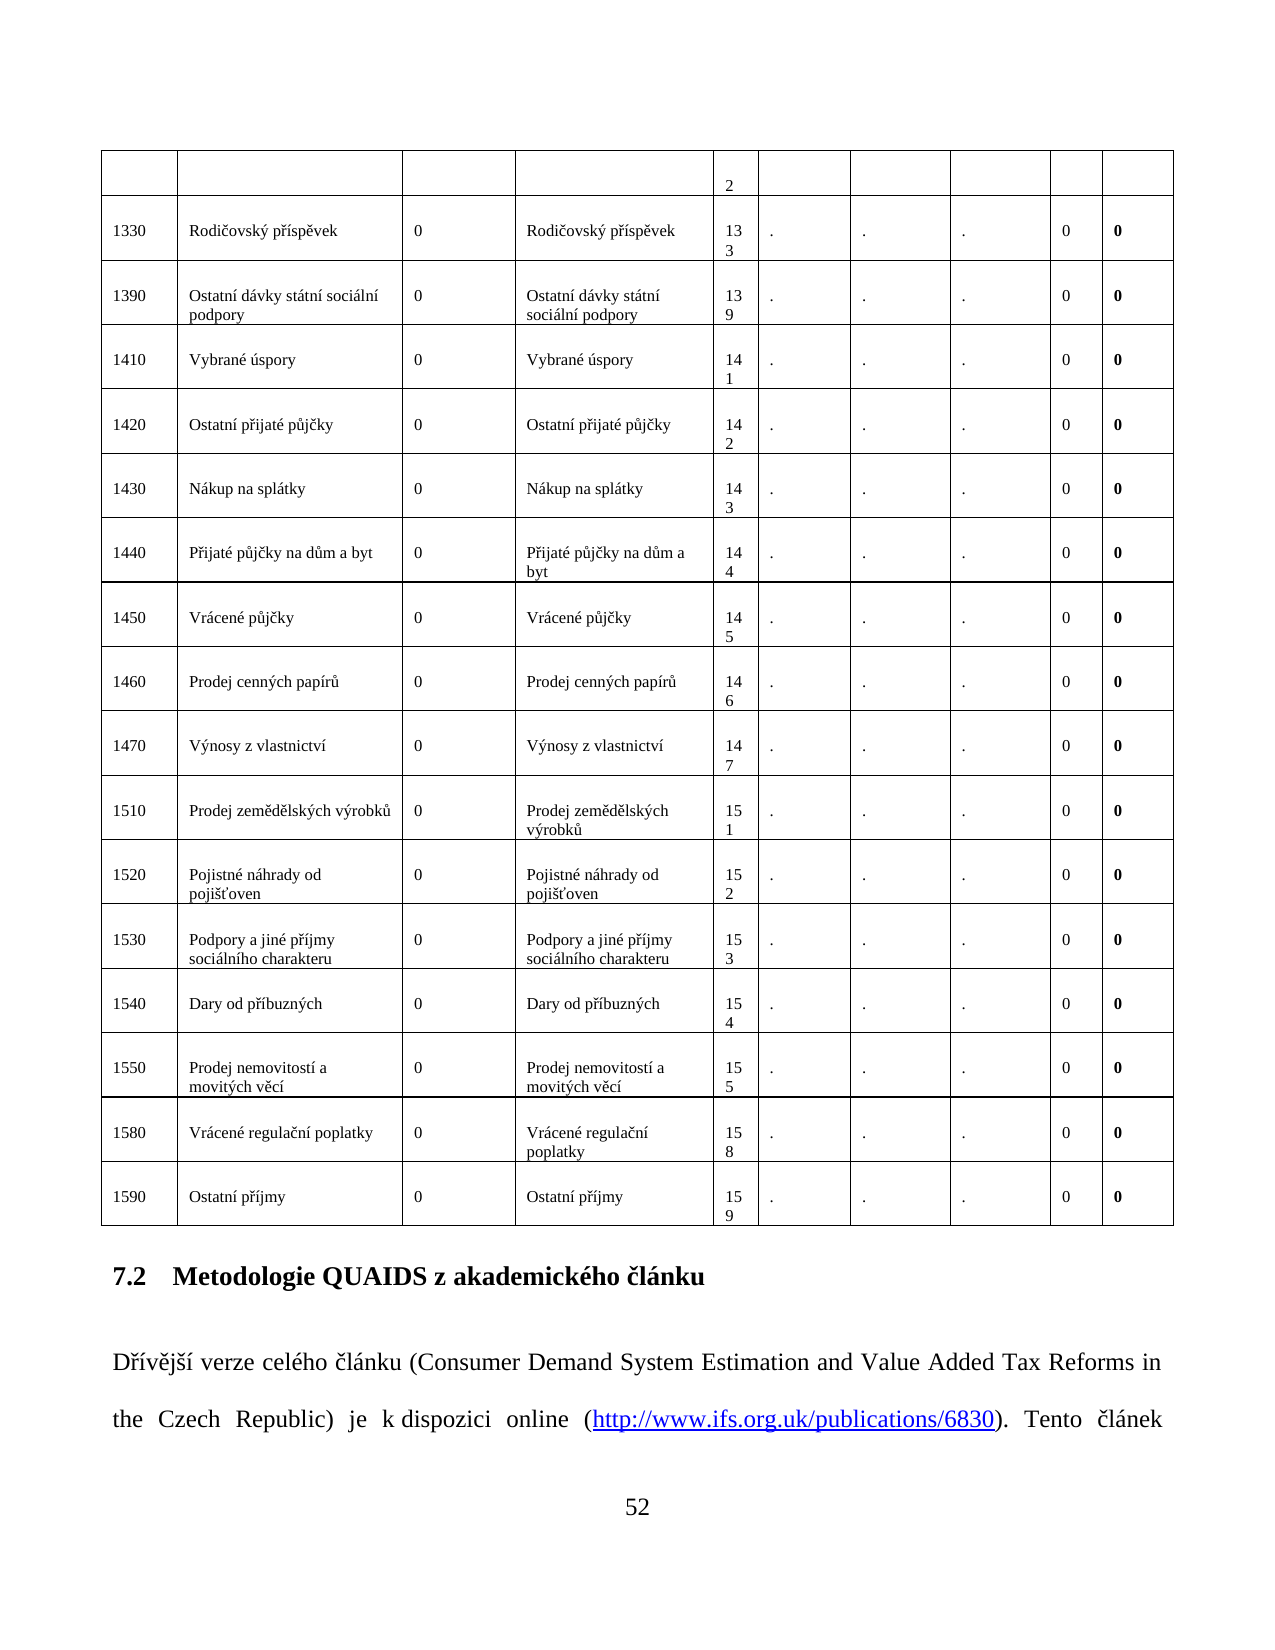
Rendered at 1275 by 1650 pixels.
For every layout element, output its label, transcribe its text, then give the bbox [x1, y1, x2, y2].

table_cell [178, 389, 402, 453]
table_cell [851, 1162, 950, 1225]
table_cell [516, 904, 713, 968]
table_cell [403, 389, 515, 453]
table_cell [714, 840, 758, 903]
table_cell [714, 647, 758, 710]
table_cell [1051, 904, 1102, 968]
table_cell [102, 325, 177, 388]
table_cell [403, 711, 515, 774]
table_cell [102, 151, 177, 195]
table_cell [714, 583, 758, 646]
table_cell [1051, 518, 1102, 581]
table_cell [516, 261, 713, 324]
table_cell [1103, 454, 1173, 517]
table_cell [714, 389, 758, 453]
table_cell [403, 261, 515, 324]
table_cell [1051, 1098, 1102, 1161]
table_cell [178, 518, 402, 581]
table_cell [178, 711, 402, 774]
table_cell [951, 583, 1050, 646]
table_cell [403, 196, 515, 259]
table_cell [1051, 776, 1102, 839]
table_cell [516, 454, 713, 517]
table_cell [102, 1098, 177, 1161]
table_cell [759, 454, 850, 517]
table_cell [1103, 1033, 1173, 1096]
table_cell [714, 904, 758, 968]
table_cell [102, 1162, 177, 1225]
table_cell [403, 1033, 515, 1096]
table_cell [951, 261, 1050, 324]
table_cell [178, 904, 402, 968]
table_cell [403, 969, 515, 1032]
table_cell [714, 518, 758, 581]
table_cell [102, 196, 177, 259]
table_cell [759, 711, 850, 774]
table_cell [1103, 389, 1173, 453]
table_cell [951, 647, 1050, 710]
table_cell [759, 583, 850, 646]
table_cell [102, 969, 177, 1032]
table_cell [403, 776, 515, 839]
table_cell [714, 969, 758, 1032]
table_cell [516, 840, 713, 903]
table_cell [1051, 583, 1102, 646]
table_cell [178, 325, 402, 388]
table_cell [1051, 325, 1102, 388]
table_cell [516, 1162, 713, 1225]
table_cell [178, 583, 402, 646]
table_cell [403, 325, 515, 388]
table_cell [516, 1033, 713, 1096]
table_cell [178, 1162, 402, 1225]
subtitle Metodologie QUAIDS z akademického článku [112, 1259, 1162, 1291]
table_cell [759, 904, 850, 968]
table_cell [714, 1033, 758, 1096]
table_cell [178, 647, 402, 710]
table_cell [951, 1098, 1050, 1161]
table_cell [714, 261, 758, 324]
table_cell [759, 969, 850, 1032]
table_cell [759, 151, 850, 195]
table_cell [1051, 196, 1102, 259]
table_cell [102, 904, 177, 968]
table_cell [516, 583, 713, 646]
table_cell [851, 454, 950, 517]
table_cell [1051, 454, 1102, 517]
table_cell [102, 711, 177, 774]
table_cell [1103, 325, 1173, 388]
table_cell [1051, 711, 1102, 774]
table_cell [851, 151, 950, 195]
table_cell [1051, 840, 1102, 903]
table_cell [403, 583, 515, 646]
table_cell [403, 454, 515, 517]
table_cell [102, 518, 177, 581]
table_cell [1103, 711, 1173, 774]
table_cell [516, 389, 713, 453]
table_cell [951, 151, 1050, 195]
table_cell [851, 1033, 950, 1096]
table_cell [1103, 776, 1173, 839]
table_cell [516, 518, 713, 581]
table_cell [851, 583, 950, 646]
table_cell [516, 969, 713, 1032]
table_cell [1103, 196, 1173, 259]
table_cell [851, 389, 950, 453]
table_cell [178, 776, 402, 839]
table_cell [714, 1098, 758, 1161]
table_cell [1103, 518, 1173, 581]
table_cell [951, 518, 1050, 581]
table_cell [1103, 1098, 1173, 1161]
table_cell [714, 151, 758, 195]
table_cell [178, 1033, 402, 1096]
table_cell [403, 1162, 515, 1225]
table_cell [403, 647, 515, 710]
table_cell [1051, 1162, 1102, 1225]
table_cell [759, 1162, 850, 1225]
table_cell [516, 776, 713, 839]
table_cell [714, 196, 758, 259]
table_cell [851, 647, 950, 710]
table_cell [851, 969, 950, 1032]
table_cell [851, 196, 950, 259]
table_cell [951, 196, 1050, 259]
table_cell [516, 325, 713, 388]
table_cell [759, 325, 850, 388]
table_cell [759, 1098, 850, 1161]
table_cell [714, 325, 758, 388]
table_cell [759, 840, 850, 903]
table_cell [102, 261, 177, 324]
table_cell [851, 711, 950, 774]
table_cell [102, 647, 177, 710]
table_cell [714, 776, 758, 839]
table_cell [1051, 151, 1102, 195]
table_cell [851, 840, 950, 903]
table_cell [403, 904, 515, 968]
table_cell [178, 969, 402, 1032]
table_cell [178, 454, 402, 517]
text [112, 1347, 1162, 1433]
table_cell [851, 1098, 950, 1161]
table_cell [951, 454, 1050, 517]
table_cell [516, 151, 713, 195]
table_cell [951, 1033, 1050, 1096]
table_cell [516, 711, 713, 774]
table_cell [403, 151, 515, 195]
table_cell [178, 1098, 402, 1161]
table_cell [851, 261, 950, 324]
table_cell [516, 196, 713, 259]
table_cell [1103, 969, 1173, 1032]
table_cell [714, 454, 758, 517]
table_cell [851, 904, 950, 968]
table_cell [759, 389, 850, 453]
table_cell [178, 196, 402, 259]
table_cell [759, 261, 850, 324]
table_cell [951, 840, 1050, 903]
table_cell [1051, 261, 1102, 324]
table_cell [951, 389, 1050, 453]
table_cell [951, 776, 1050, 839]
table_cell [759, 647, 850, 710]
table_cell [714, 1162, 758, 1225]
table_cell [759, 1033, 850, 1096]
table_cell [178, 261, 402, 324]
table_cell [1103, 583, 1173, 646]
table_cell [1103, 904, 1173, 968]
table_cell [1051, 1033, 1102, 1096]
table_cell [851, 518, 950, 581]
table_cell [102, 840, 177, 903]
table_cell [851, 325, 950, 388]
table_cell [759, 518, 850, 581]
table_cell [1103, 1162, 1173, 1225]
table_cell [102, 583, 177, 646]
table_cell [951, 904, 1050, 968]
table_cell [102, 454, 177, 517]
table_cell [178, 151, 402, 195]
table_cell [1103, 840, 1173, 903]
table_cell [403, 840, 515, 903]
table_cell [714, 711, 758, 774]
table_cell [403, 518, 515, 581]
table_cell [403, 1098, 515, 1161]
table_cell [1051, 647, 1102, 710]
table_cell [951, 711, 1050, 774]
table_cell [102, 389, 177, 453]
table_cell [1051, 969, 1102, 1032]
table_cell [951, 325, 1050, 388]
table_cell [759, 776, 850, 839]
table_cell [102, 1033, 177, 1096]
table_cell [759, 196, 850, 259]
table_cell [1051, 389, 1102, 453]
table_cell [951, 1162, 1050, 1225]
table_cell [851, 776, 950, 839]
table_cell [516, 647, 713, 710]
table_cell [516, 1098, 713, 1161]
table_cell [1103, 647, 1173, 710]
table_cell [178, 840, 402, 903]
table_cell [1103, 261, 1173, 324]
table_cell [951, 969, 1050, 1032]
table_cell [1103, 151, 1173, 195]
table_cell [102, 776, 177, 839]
